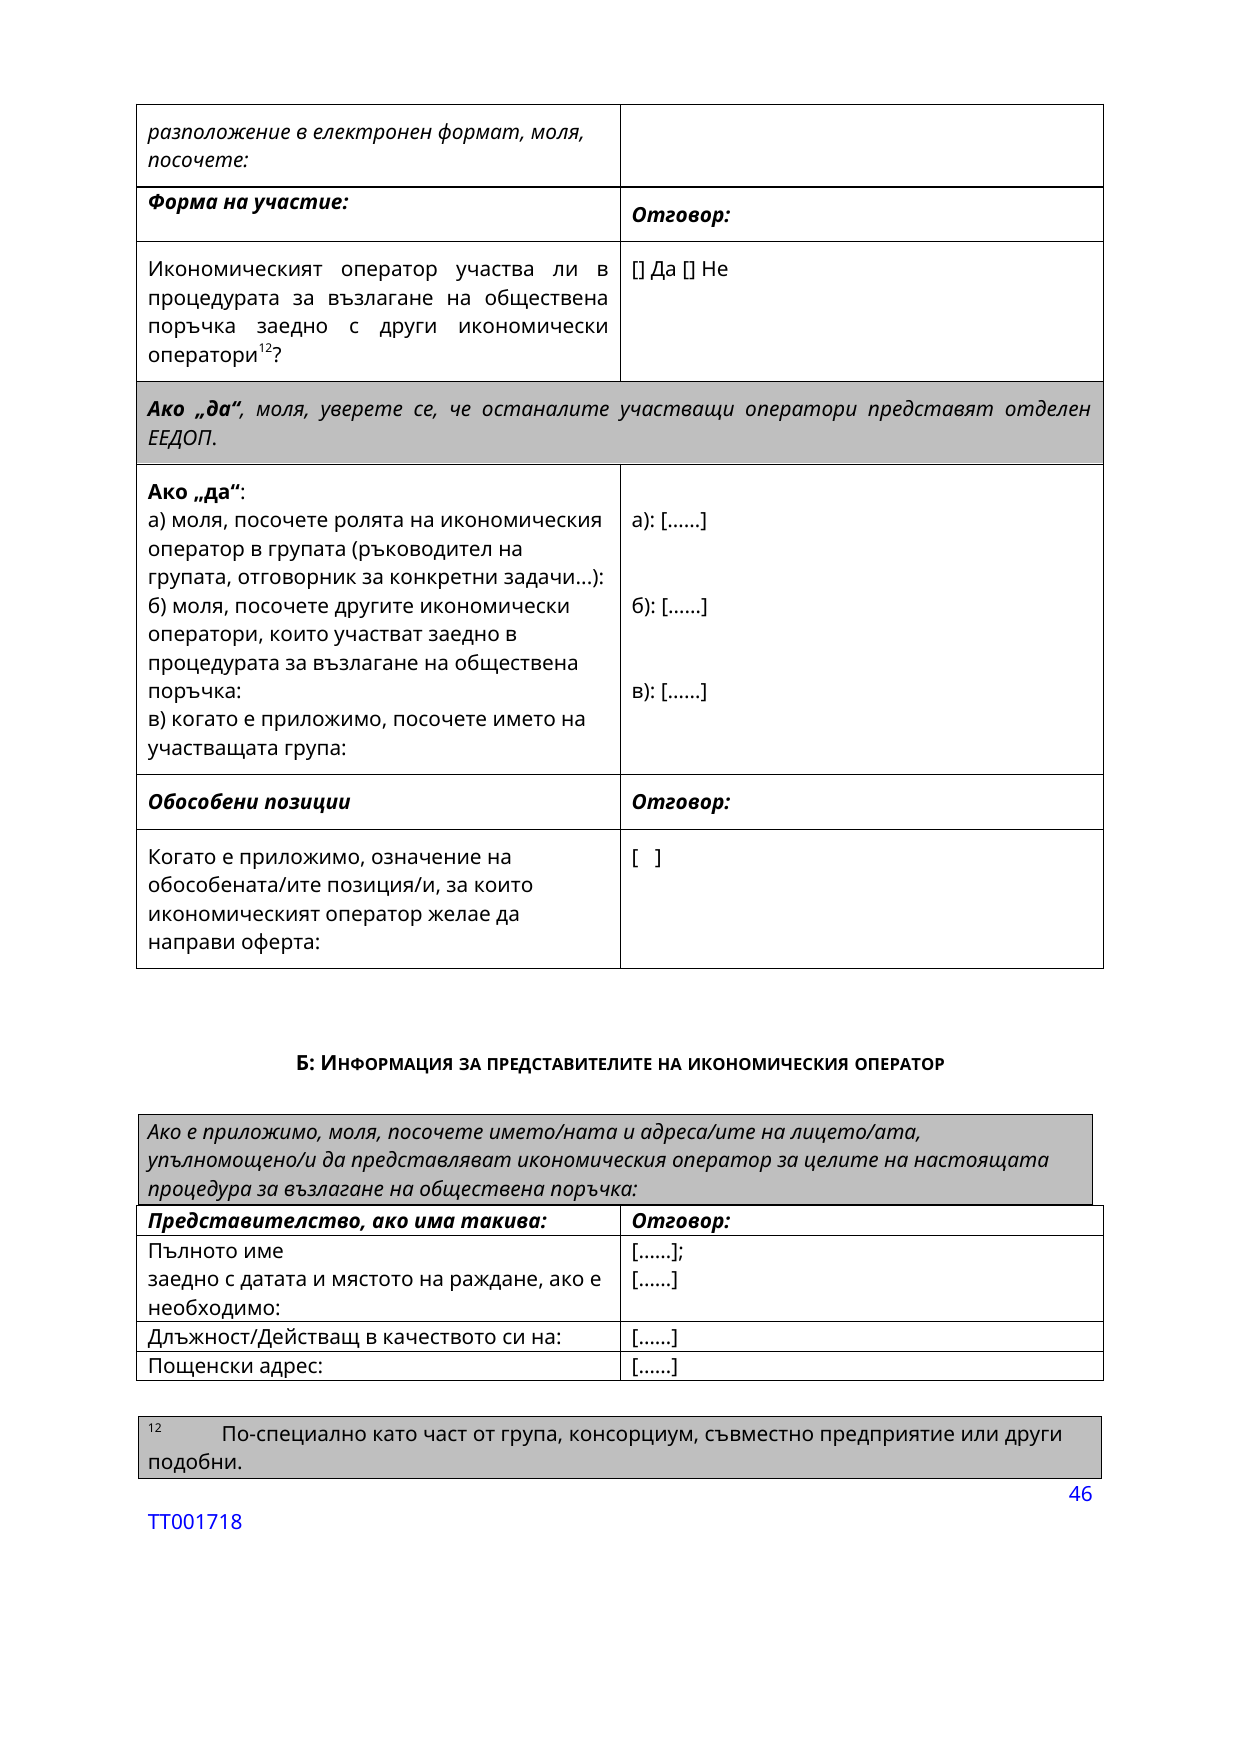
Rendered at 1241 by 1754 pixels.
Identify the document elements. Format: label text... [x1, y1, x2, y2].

table_cell Пълното име заедно с датата и мястото на раждане, ако е необходимо: [137, 1236, 620, 1321]
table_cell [137, 105, 620, 186]
table_cell Форма на участие: [137, 188, 620, 241]
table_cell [621, 105, 1103, 186]
table_cell Икономическият оператор участва ли в процедурата за възлагане на обществена поръчка заедно с други икономически оператори? [137, 242, 620, 381]
table_cell [ ] [621, 830, 1103, 968]
table_cell Длъжност/Действащ в качеството си на: [137, 1322, 620, 1351]
text Б: Информация за представителите на икономическия оператор [148, 1048, 1092, 1076]
table_header Представителство, ако има такива: [137, 1206, 620, 1235]
table_cell [……] [621, 1352, 1103, 1380]
table_cell Обособени позиции [137, 775, 620, 828]
table_cell Пощенски адрес: [137, 1352, 620, 1380]
table_cell Когато е приложимо, означение на обособената/ите позиция/и, за които икономическият оператор желае да направи оферта: [137, 830, 620, 968]
table_cell Ако „да“, моля, уверете се, че останалите участващи оператори представят отделен ЕЕДОП. [137, 382, 1103, 463]
table_cell Ако „да“: а) моля, посочете ролята на икономическия оператор в групата (ръководител на групата, отговорник за конкретни задачи...): б) моля, посочете другите икономически оператори, които участват заедно в процедурата за възлагане на обществена поръчка: в) когато е приложимо, посочете името на участващата група: [137, 465, 620, 774]
table_cell [] Да [] Не [621, 242, 1103, 381]
table_cell а): [……] б): [……] в): [……] [621, 465, 1103, 774]
table_cell Отговор: [621, 775, 1103, 828]
table_header Отговор: [621, 1206, 1103, 1235]
table_cell [……]; [……] [621, 1236, 1103, 1321]
table_cell [……] [621, 1322, 1103, 1351]
text Ако е приложимо, моля, посочете името/ната и адреса/ите на лицето/ата, упълномощено/и да представляват икономическия оператор за целите на настоящата процедура за възлагане на обществена поръчка: [139, 1115, 1092, 1204]
table_cell Отговор: [621, 188, 1103, 241]
